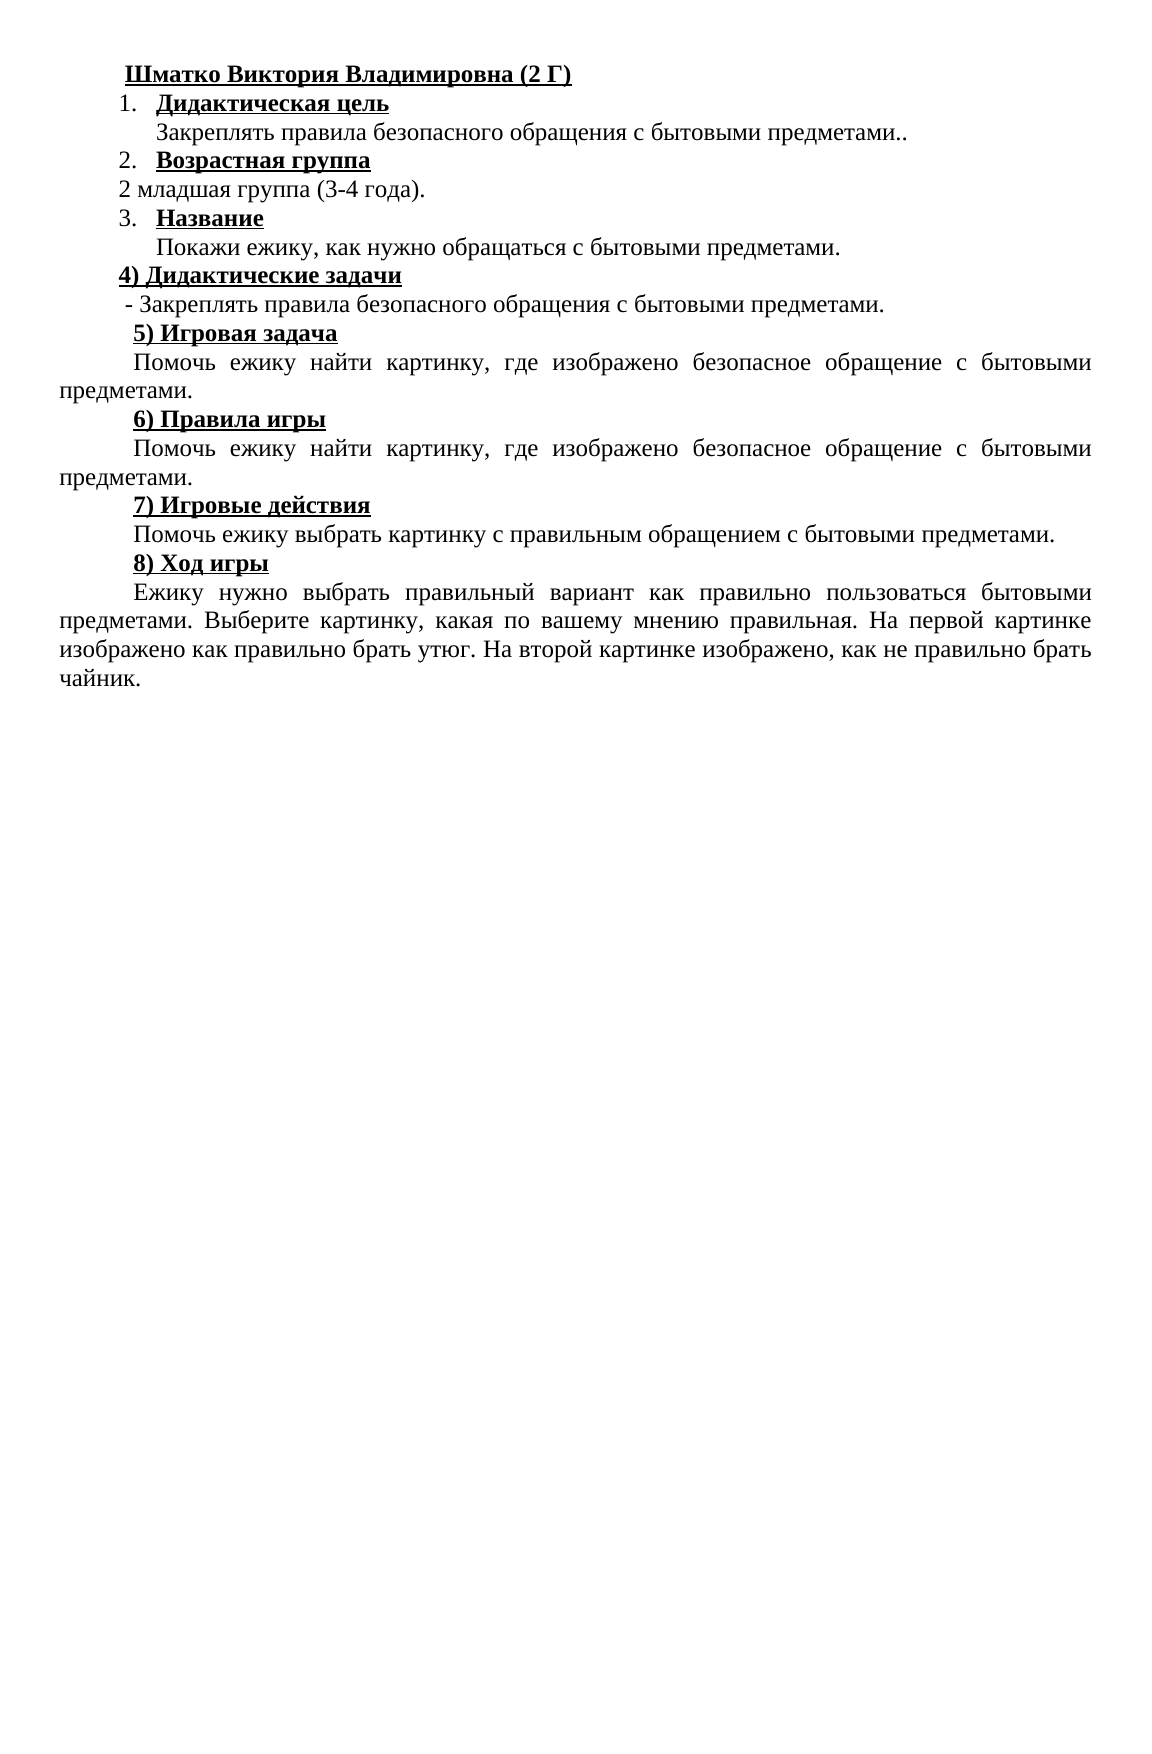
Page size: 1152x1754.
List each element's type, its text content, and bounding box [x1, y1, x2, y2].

text 2 младшая группа (3-4 года). [59, 174, 1092, 203]
text Помочь ежику выбрать картинку с правильным обращением с бытовыми предметами. [59, 519, 1092, 548]
text Закреплять правила безопасного обращения с бытовыми предметами.. [156, 117, 1092, 145]
text - Закреплять правила безопасного обращения с бытовыми предметами. [59, 289, 1092, 318]
text 4) Дидактические задачи [59, 260, 1092, 289]
text Шматко Виктория Владимировна (2 Г) [59, 59, 1092, 88]
list Название [118, 203, 1092, 232]
text Помочь ежику найти картинку, где изображено безопасное обращение с бытовыми предметами. [59, 433, 1092, 490]
text 5) Игровая задача [59, 318, 1092, 347]
text 6) Правила игры [59, 404, 1092, 433]
text Ежику нужно выбрать правильный вариант как правильно пользоваться бытовыми предметами. Выберите картинку, какая по вашему мнению правильная. На первой картинке изображено как правильно брать утюг. На второй картинке изображено, как не правильно брать чайник. [59, 577, 1092, 692]
text 7) Игровые действия [59, 490, 1092, 519]
list Дидактическая цель [118, 88, 1092, 117]
list Возрастная группа [118, 145, 1092, 174]
text 8) Ход игры [59, 548, 1092, 577]
text Помочь ежику найти картинку, где изображено безопасное обращение с бытовыми предметами. [59, 347, 1092, 404]
text Покажи ежику, как нужно обращаться с бытовыми предметами. [156, 232, 1092, 260]
